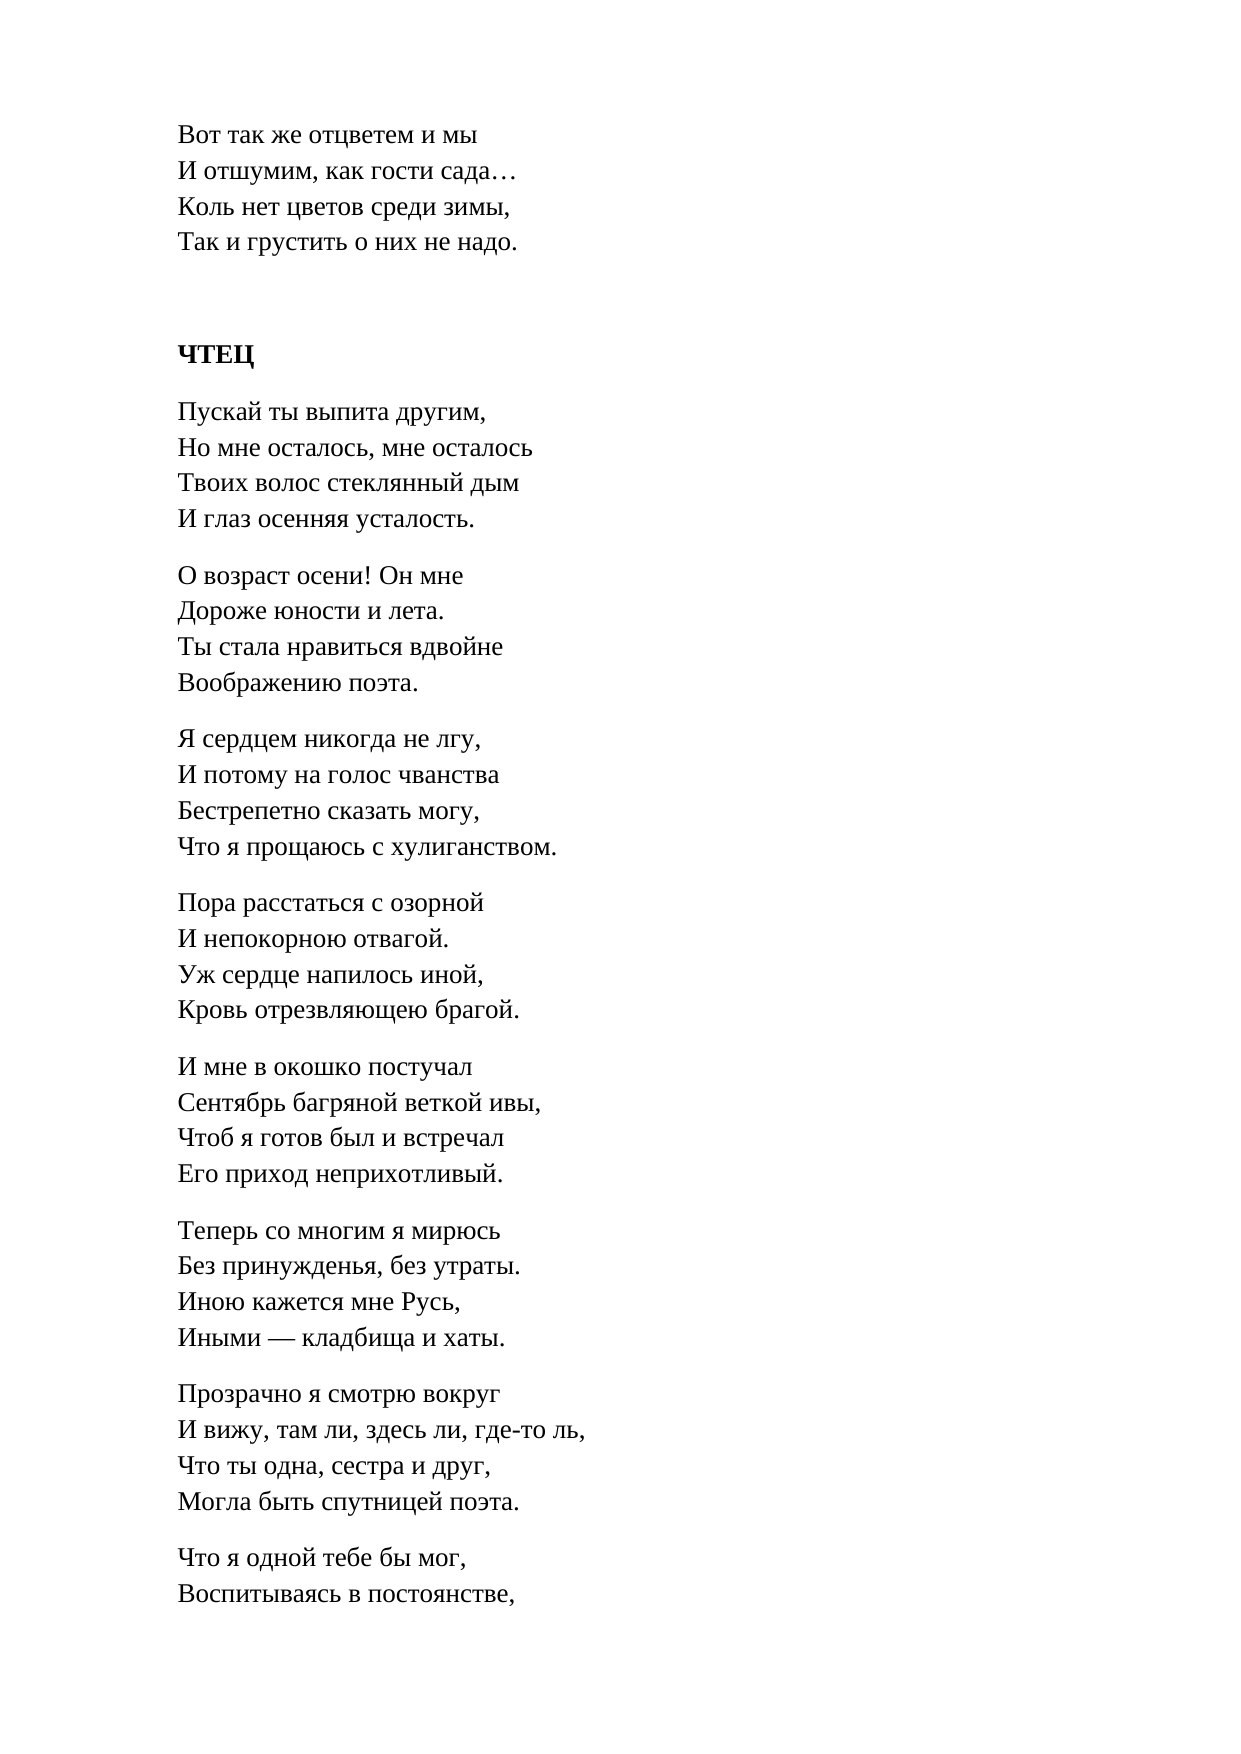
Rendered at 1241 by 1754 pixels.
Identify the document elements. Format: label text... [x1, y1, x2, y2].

text ЧТЕЦ [177, 338, 1152, 369]
text Я сердцем никогда не лгу, И потому на голос чванства Бестрепетно сказать могу, Что я прощаюсь с хулиганством. [177, 722, 1152, 861]
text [177, 1541, 1152, 1608]
text И мне в окошко постучал Сентябрь багряной веткой ивы, Чтоб я готов был и встречал Его приход неприхотливый. [177, 1050, 1152, 1188]
text Теперь со многим я мирюсь Без принужденья, без утраты. Иною кажется мне Русь, Иными — кладбища и хаты. [177, 1214, 1152, 1352]
text Пора расстаться с озорной И непокорною отвагой. Уж сердце напилось иной, Кровь отрезвляющею брагой. [177, 886, 1152, 1024]
text Прозрачно я смотрю вокруг И вижу, там ли, здесь ли, где-то ль, Что ты одна, сестра и друг, Могла быть спутницей поэта. [177, 1377, 1152, 1516]
text Вот так же отцветем и мы И отшумим, как гости сада… Коль нет цветов среди зимы, Так и грустить о них не надо. [177, 118, 1152, 256]
text О возраст осени! Он мне Дороже юности и лета. Ты стала нравиться вдвойне Воображению поэта. [177, 559, 1152, 697]
text Пускай ты выпита другим, Но мне осталось, мне осталось Твоих волос стеклянный дым И глаз осенняя усталость. [177, 395, 1152, 533]
